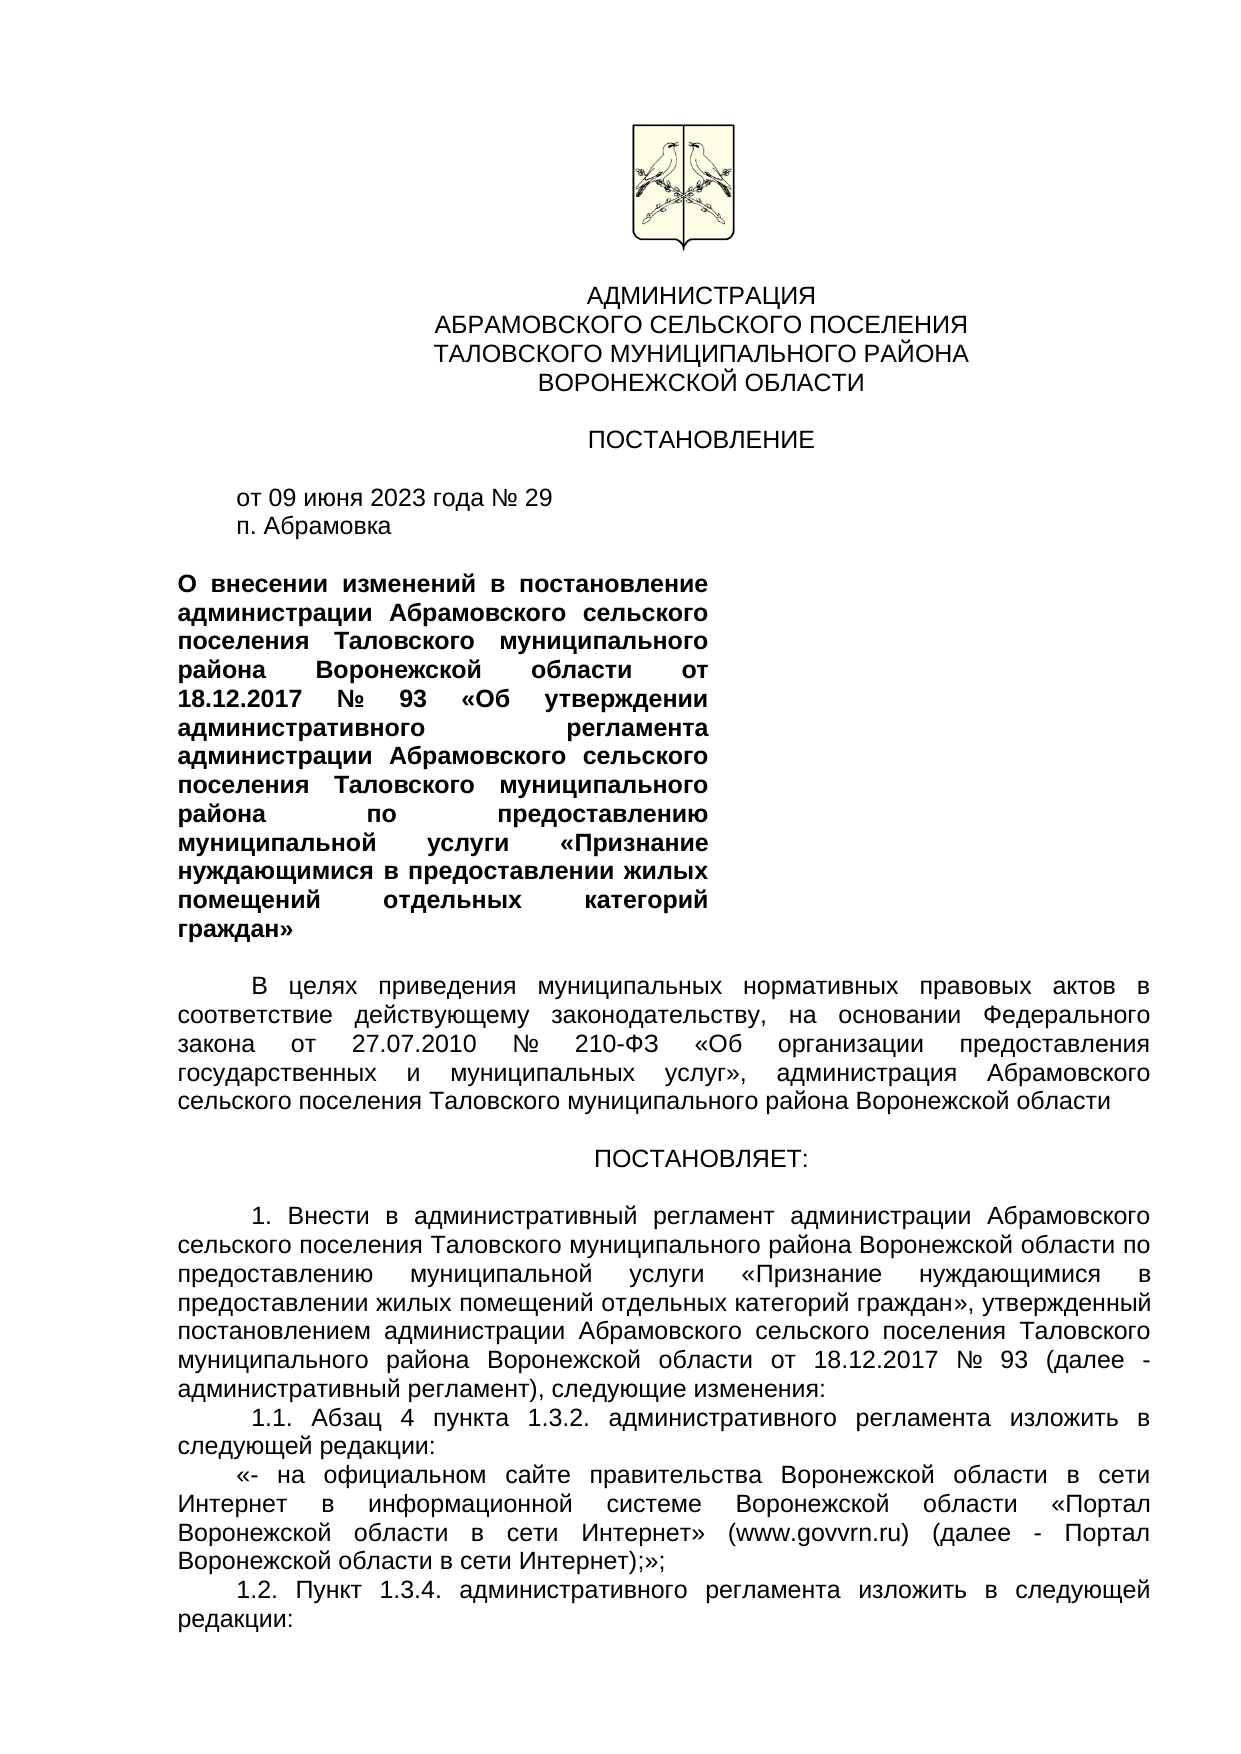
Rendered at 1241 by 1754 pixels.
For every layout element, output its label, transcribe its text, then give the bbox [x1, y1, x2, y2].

text ТАЛОВСКОГО МУНИЦИПАЛЬНОГО РАЙОНА [177, 339, 1152, 367]
text АБРАМОВСКОГО СЕЛЬСКОГО ПОСЕЛЕНИЯ [177, 310, 1152, 339]
text 1.1. Абзац 4 пункта 1.3.2. административного регламента изложить в следующей редакции: [177, 1402, 1152, 1460]
text п. Абрамовка [177, 511, 571, 540]
text ВОРОНЕЖСКОЙ ОБЛАСТИ [177, 367, 1152, 396]
text «- на официальном сайте правительства Воронежской области в сети Интернет в информационной системе Воронежской области «Портал Воронежской области в сети Интернет» (www.govvrn.ru) (далее - Портал Воронежской области в сети Интернет);»; [177, 1460, 1152, 1575]
text 1. Внести в административный регламент администрации Абрамовского сельского поселения Таловского муниципального района Воронежской области по предоставлению муниципальной услуги «Признание нуждающимися в предоставлении жилых помещений отдельных категорий граждан», утвержденный постановлением администрации Абрамовского сельского поселения Таловского муниципального района Воронежской области от 18.12.2017 № 93 (далее - административный регламент), следующие изменения: [177, 1201, 1152, 1402]
text 1.2. Пункт 1.3.4. административного регламента изложить в следующей редакции: [177, 1575, 1152, 1632]
text ПОСТАНОВЛЕНИЕ [177, 425, 1152, 454]
text ПОСТАНОВЛЯЕТ: [177, 1144, 1152, 1172]
text В целях приведения муниципальных нормативных правовых актов в соответствие действующему законодательству, на основании Федерального закона от 27.07.2010 № 210-ФЗ «Об организации предоставления государственных и муниципальных услуг», администрация Абрамовского сельского поселения Таловского муниципального района Воронежской области [177, 971, 1152, 1115]
text АДМИНИСТРАЦИЯ [177, 281, 1152, 310]
text от 09 июня 2023 года № 29 [177, 482, 1152, 511]
title О внесении изменений в постановление администрации Абрамовского сельского поселения Таловского муниципального района Воронежской области от 18.12.2017 № 93 «Об утверждении административного регламента администрации Абрамовского сельского поселения Таловского муниципального района по предоставлению муниципальной услуги «Признание нуждающимися в предоставлении жилых помещений отдельных категорий граждан» [177, 569, 709, 942]
